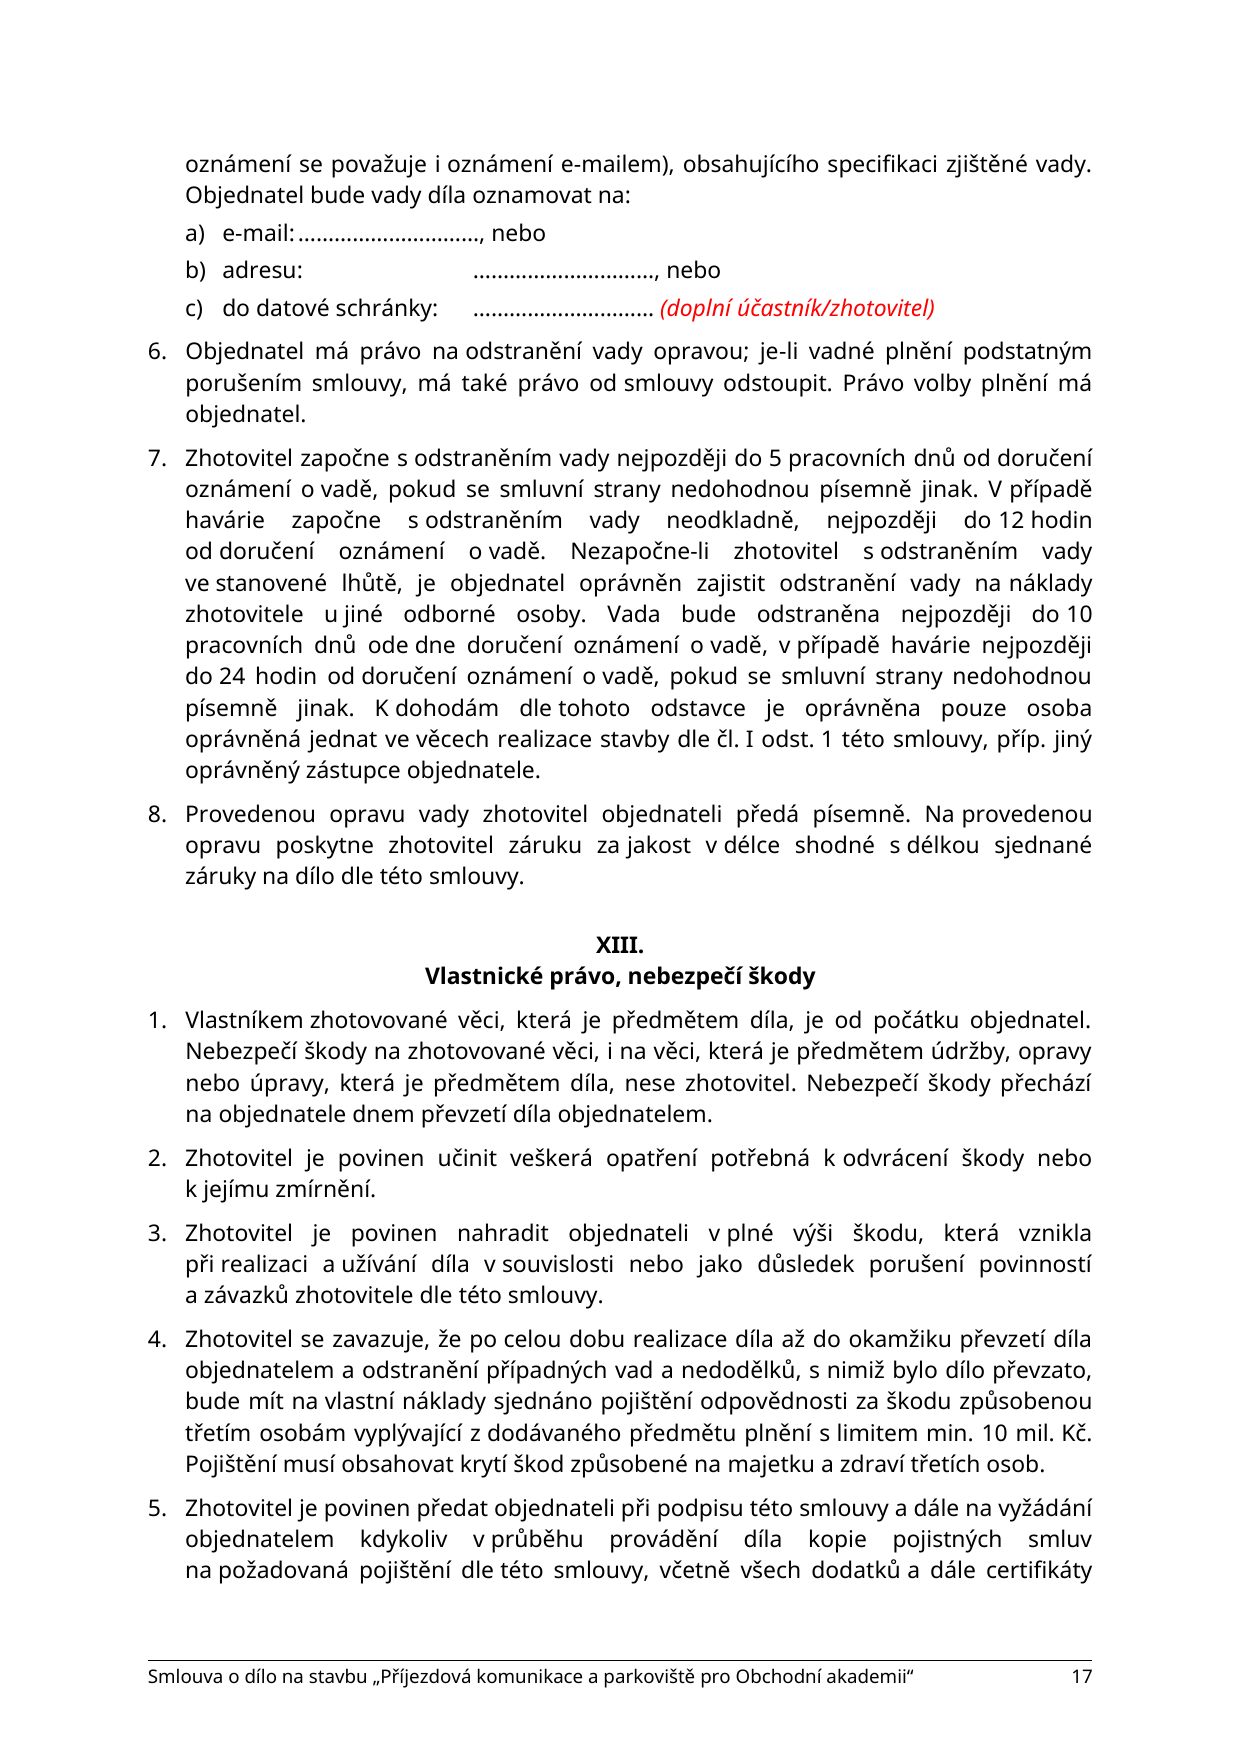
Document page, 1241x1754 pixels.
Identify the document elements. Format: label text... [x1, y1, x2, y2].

list adresu: …………………………, nebo [185, 254, 1092, 285]
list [148, 1491, 1092, 1585]
list Zhotovitel se zavazuje, že po celou dobu realizace díla až do okamžiku převzetí díla objednatelem a odstranění případných vad a nedodělků, s nimiž bylo dílo převzato, bude mít na vlastní náklady sjednáno pojištění odpovědnosti za škodu způsobenou třetím osobám vyplývající z dodávaného předmětu plnění s limitem min. 10 mil. Kč. Pojištění musí obsahovat krytí škod způsobené na majetku a zdraví třetích osob. [148, 1323, 1092, 1479]
list Vlastníkem zhotovované věci, která je předmětem díla, je od počátku objednatel. Nebezpečí škody na zhotovované věci, i na věci, která je předmětem údržby, opravy nebo úpravy, která je předmětem díla, nese zhotovitel. Nebezpečí škody přechází na objednatele dnem převzetí díla objednatelem. [148, 1004, 1092, 1129]
list Zhotovitel započne s odstraněním vady nejpozději do 5 pracovních dnů od doručení oznámení o vadě, pokud se smluvní strany nedohodnou písemně jinak. V případě havárie započne s odstraněním vady neodkladně, nejpozději do 12 hodin od doručení oznámení o vadě. Nezapočne-li zhotovitel s odstraněním vady ve stanovené lhůtě, je objednatel oprávněn zajistit odstranění vady na náklady zhotovitele u jiné odborné osoby. Vada bude odstraněna nejpozději do 10 pracovních dnů ode dne doručení oznámení o vadě, v případě havárie nejpozději do 24 hodin od doručení oznámení o vadě, pokud se smluvní strany nedohodnou písemně jinak. K dohodám dle tohoto odstavce je oprávněna pouze osoba oprávněná jednat ve věcech realizace stavby dle čl. I odst. 1 této smlouvy, příp. jiný oprávněný zástupce objednatele. [148, 441, 1092, 785]
list Provedenou opravu vady zhotovitel objednateli předá písemně. Na provedenou opravu poskytne zhotovitel záruku za jakost v délce shodné s délkou sjednané záruky na dílo dle této smlouvy. [148, 798, 1092, 891]
text XIII. Vlastnické právo, nebezpečí škody [148, 929, 1092, 991]
list Zhotovitel je povinen nahradit objednateli v plné výši škodu, která vznikla při realizaci a užívání díla v souvislosti nebo jako důsledek porušení povinností a závazků zhotovitele dle této smlouvy. [148, 1216, 1092, 1310]
list Zhotovitel je povinen učinit veškerá opatření potřebná k odvrácení škody nebo k jejímu zmírnění. [148, 1141, 1092, 1204]
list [148, 148, 1092, 210]
list do datové schránky: ………………………… (doplní účastník/zhotovitel) [185, 291, 1092, 323]
list Objednatel má právo na odstranění vady opravou; je-li vadné plnění podstatným porušením smlouvy, má také právo od smlouvy odstoupit. Právo volby plnění má objednatel. [148, 335, 1092, 429]
list e-mail: …………………………, nebo [185, 216, 1092, 248]
